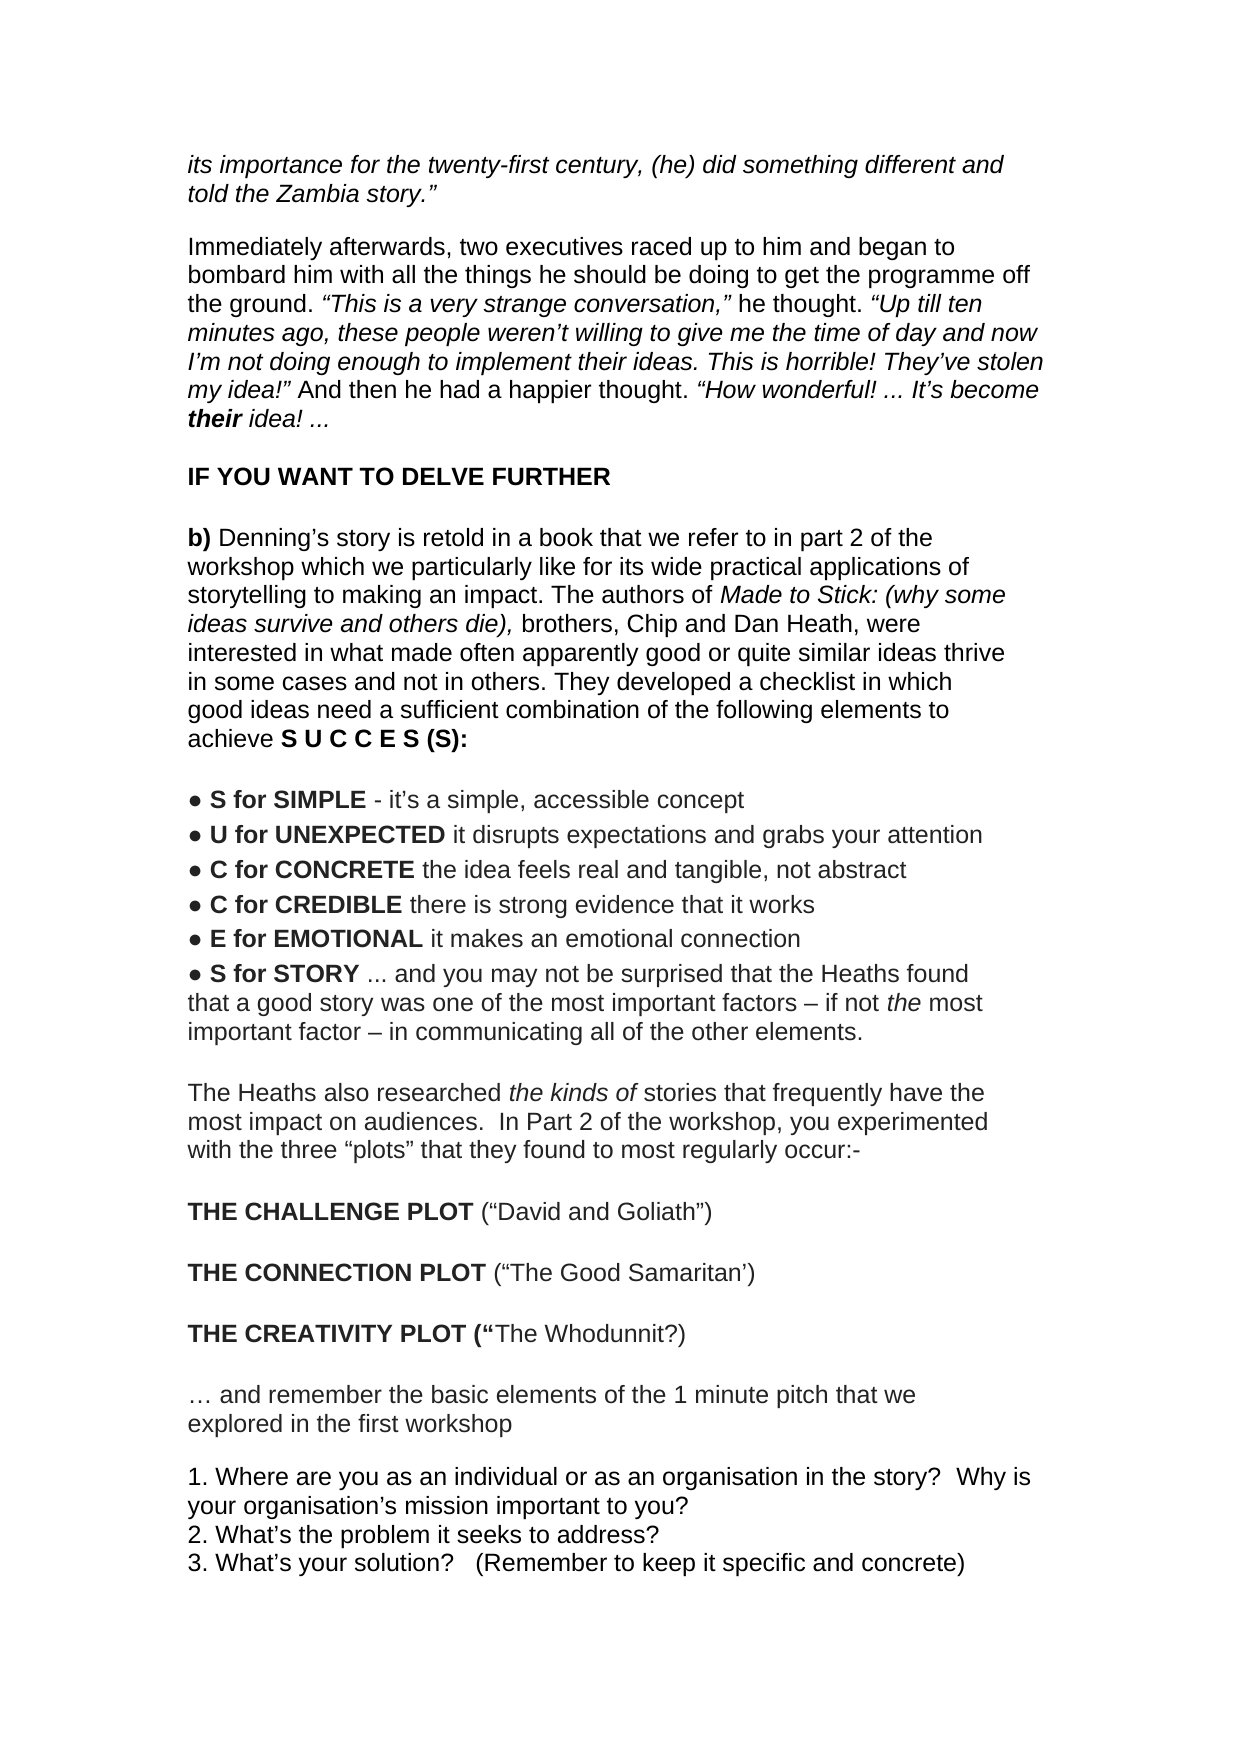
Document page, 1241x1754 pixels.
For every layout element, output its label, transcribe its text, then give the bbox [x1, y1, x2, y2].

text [187, 150, 1013, 207]
text ● U for UNEXPECTED it disrupts expectations and grabs your attention [187, 820, 1000, 849]
text THE CREATIVITY PLOT (“The Whodunnit?) [187, 1319, 1012, 1348]
text ● E for EMOTIONAL it makes an emotional connection [187, 924, 818, 953]
text ● C for CREDIBLE there is strong evidence that it works [187, 890, 832, 918]
text The Heaths also researched the kinds of stories that frequently have the most impact on audiences. In Part 2 of the workshop, you experimented with the three “plots” that they found to most regularly occur:- [187, 1078, 1012, 1164]
text IF YOU WANT TO DELVE FURTHER [187, 462, 1053, 490]
text … and remember the basic elements of the 1 minute pitch that we explored in the first workshop [187, 1381, 1012, 1438]
text your organisation’s mission important to you? [187, 1491, 1053, 1519]
text THE CHALLENGE PLOT (“David and Goliath”) [187, 1197, 1012, 1226]
text 2. What’s the problem it seeks to address? [187, 1519, 1053, 1548]
text ● C for CONCRETE the idea feels real and tangible, not abstract [187, 855, 923, 884]
text 3. What’s your solution? (Remember to keep it specific and concrete) [187, 1548, 1053, 1577]
text Immediately afterwards, two executives raced up to him and began to bombard him with all the things he should be doing to get the programme off the ground. “This is a very strange conversation,” he thought. “Up till ten minutes ago, these people weren’t willing to give me the time of day and now I’m not doing enough to implement their ideas. This is horrible! They’ve stolen my idea!” And then he had a happier thought. “How wonderful! ... It’s become their idea! ... [187, 232, 1053, 433]
text ● S for STORY ... and you may not be surprised that the Heaths found that a good story was one of the most important factors – if not the most important factor – in communicating all of the other elements. [187, 959, 1011, 1046]
text 1. Where are you as an individual or as an organisation in the story? Why is [187, 1462, 1053, 1491]
text b) Denning’s story is retold in a book that we refer to in part 2 of the workshop which we particularly like for its wide practical applications of storytelling to making an impact. The authors of Made to Stick: (why some ideas survive and others die), brothers, Chip and Dan Heath, were interested in what made often apparently good or quite similar ideas thrive in some cases and not in others. They developed a checklist in which good ideas need a sufficient combination of the following elements to achieve S U C C E S (S): [187, 523, 1007, 753]
text ● S for SIMPLE - it’s a simple, accessible concept [187, 785, 768, 814]
text THE CONNECTION PLOT (“The Good Samaritan’) [187, 1258, 1012, 1287]
